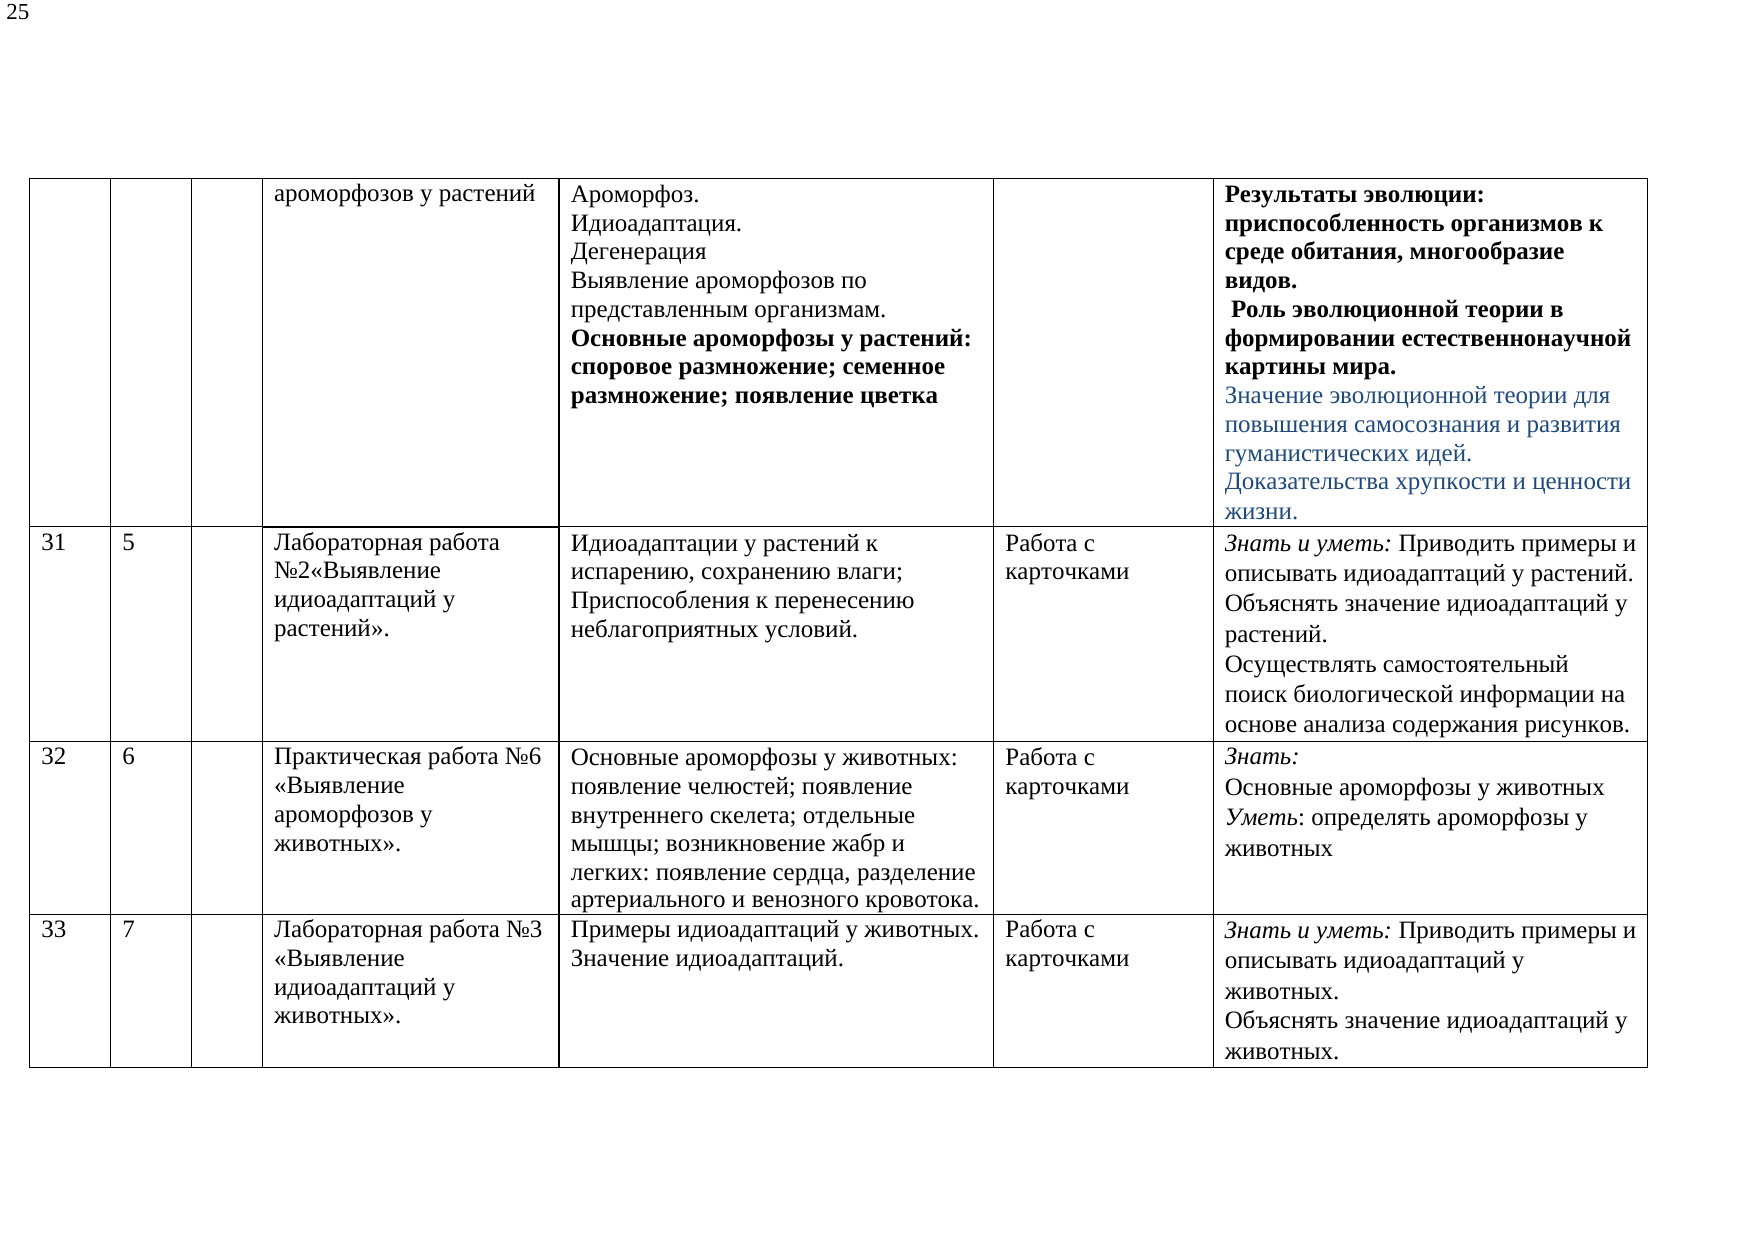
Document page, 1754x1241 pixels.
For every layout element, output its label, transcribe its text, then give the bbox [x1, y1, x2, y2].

table_header [30, 179, 110, 526]
table_cell Основные ароморфозы у животных: появление челюстей; появление внутреннего скелета; отдельные мышцы; возникновение жабр и легких: появление сердца, разделение артериального и венозного кровотока. [560, 742, 993, 913]
table_cell 32 [30, 742, 110, 913]
table_cell [192, 915, 262, 1067]
table_cell 31 [30, 527, 110, 741]
table_cell 7 [111, 915, 191, 1067]
table_cell 5 [111, 527, 191, 741]
table_header Результаты эволюции: приспособленность организмов к среде обитания, многообразие видов. Роль эволюционной теории в формировании естественнонаучной картины мира. Значение эволюционной теории для повышения самосознания и развития гуманистических идей. Доказательства хрупкости и ценности жизни. [1214, 179, 1647, 526]
table_cell 33 [30, 915, 110, 1067]
table_header ароморфозов у растений [263, 179, 558, 526]
table_cell [192, 527, 262, 741]
table_cell Идиоадаптации у растений к испарению, сохранению влаги; Приспособления к перенесению неблагоприятных условий. [560, 527, 993, 741]
table_header [192, 179, 262, 526]
table_cell Знать и уметь: Приводить примеры и описывать идиоадаптаций у животных. Объяснять значение идиоадаптаций у животных. [1214, 915, 1647, 1067]
table_cell Знать: Основные ароморфозы у животных Уметь: определять ароморфозы у животных [1214, 742, 1647, 913]
table_cell Работа с карточками [994, 742, 1213, 913]
table_cell [192, 742, 262, 913]
table_cell Работа с карточками [994, 915, 1213, 1067]
table_cell Лабораторная работа №3 «Выявление идиоадаптаций у животных». [263, 915, 558, 1067]
table_header Ароморфоз. Идиоадаптация. Дегенерация Выявление ароморфозов по представленным организмам. Основные ароморфозы у растений: споровое размножение; семенное размножение; появление цветка [560, 179, 993, 526]
table_cell Работа с карточками [994, 527, 1213, 741]
table_header [111, 179, 191, 526]
table_header [994, 179, 1213, 526]
table_cell Знать и уметь: Приводить примеры и описывать идиоадаптаций у растений. Объяснять значение идиоадаптаций у растений. Осуществлять самостоятельный поиск биологической информации на основе анализа содержания рисунков. [1214, 527, 1647, 741]
table_cell Практическая работа №6 «Выявление ароморфозов у животных». [263, 742, 558, 913]
table_cell 6 [111, 742, 191, 913]
table_cell Лабораторная работа №2«Выявление идиоадаптаций у растений». [263, 528, 558, 741]
table_cell Примеры идиоадаптаций у животных. Значение идиоадаптаций. [560, 915, 993, 1067]
